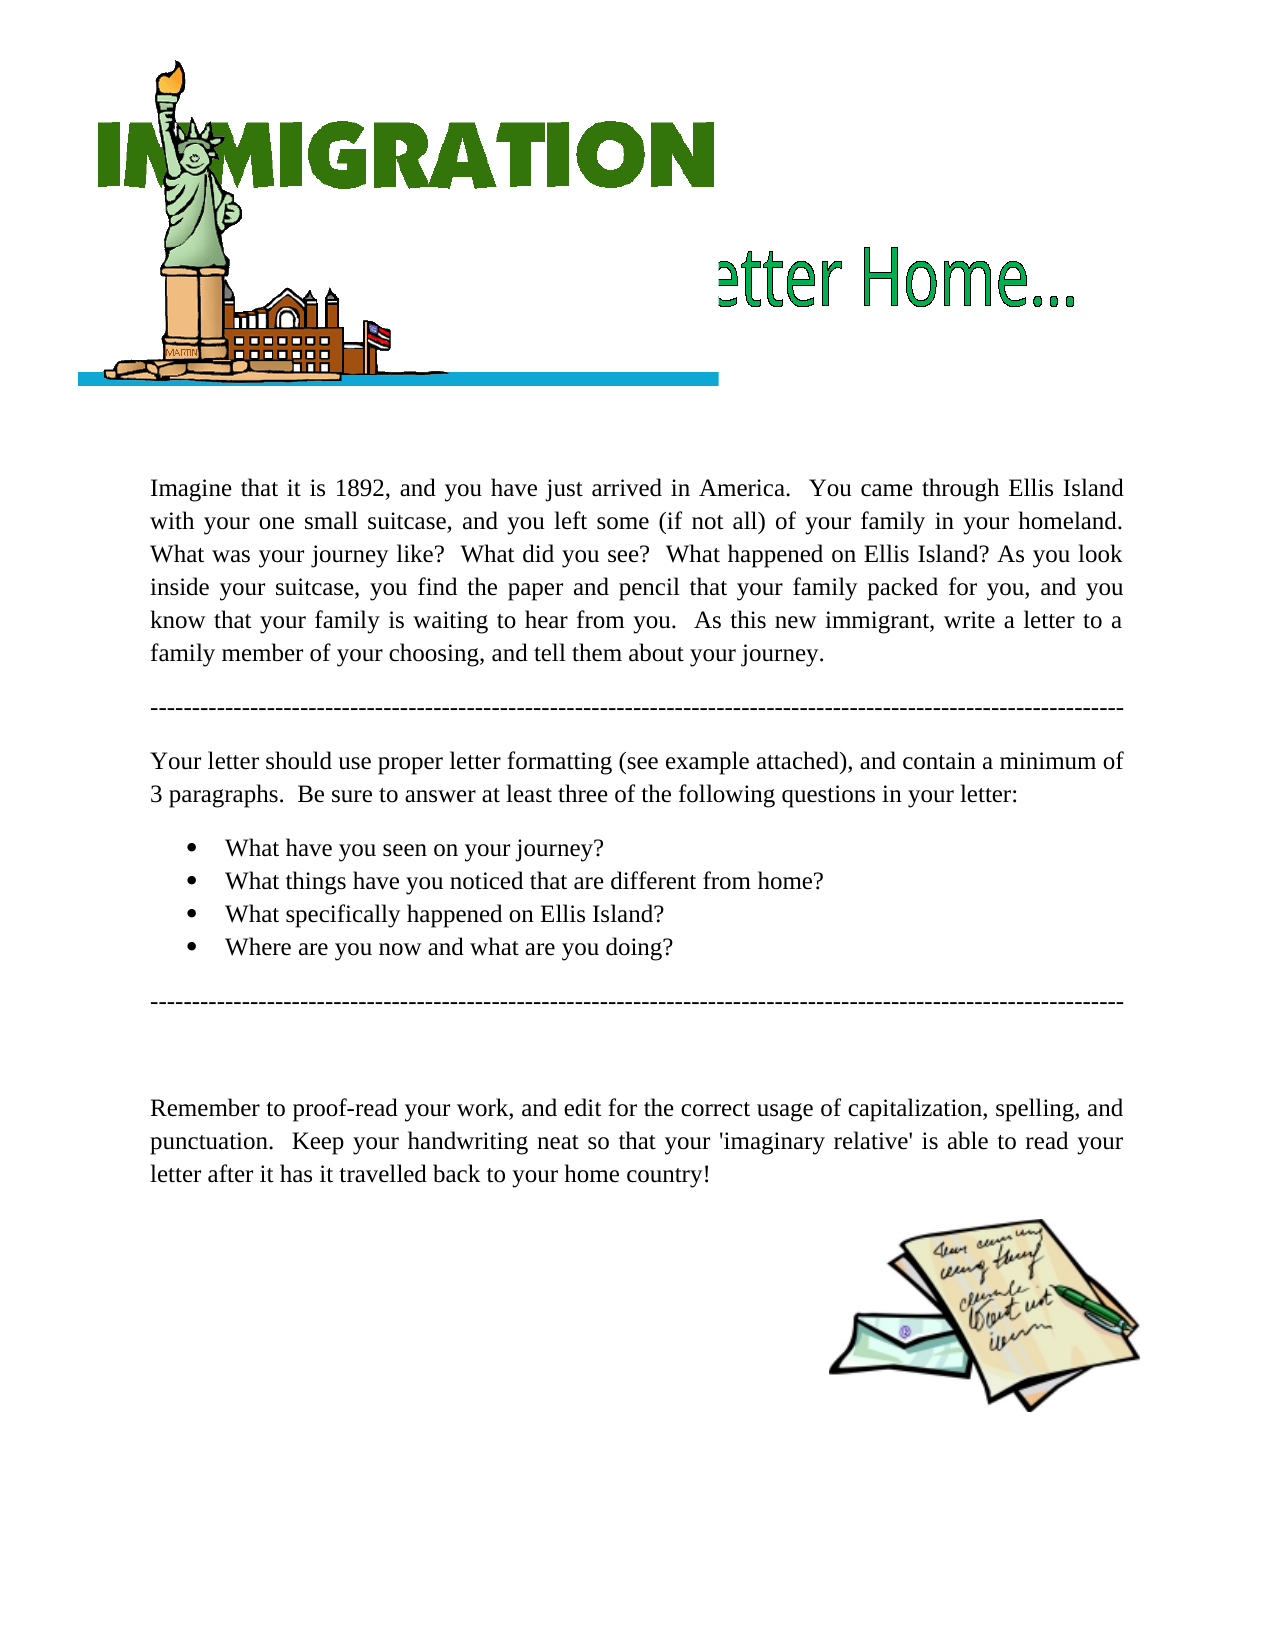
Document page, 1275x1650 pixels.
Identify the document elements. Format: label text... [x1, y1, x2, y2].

picture [829, 1219, 1141, 1411]
text Remember to proof-read your work, and edit for the correct usage of capitalization, spelling, and punctuation. Keep your handwriting neat so that your 'imaginary relative' is able to read your letter after it has it travelled back to your home country! [150, 1093, 1125, 1188]
list Where are you now and what are you doing? [187, 932, 1125, 961]
text Your letter should use proper letter formatting (see example attached), and contain a minimum of 3 paragraphs. Be sure to answer at least three of the following questions in your letter: [150, 746, 1125, 808]
text --------------------------------------------------------------------------------------------------------------------- [150, 986, 1125, 1014]
list What have you seen on your journey? [187, 833, 1125, 862]
picture [78, 51, 718, 383]
list What specifically happened on Ellis Island? [187, 899, 1125, 928]
text Imagine that it is 1892, and you have just arrived in America. You came through Ellis Island with your one small suitcase, and you left some (if not all) of your family in your homeland. What was your journey like? What did you see? What happened on Ellis Island? As you look inside your suitcase, you find the paper and pencil that your family packed for you, and you know that your family is waiting to hear from you. As this new immigrant, write a letter to a family member of your choosing, and tell them about your journey. [150, 473, 1125, 667]
text --------------------------------------------------------------------------------------------------------------------- [150, 692, 1125, 721]
list What things have you noticed that are different from home? [187, 866, 1125, 894]
